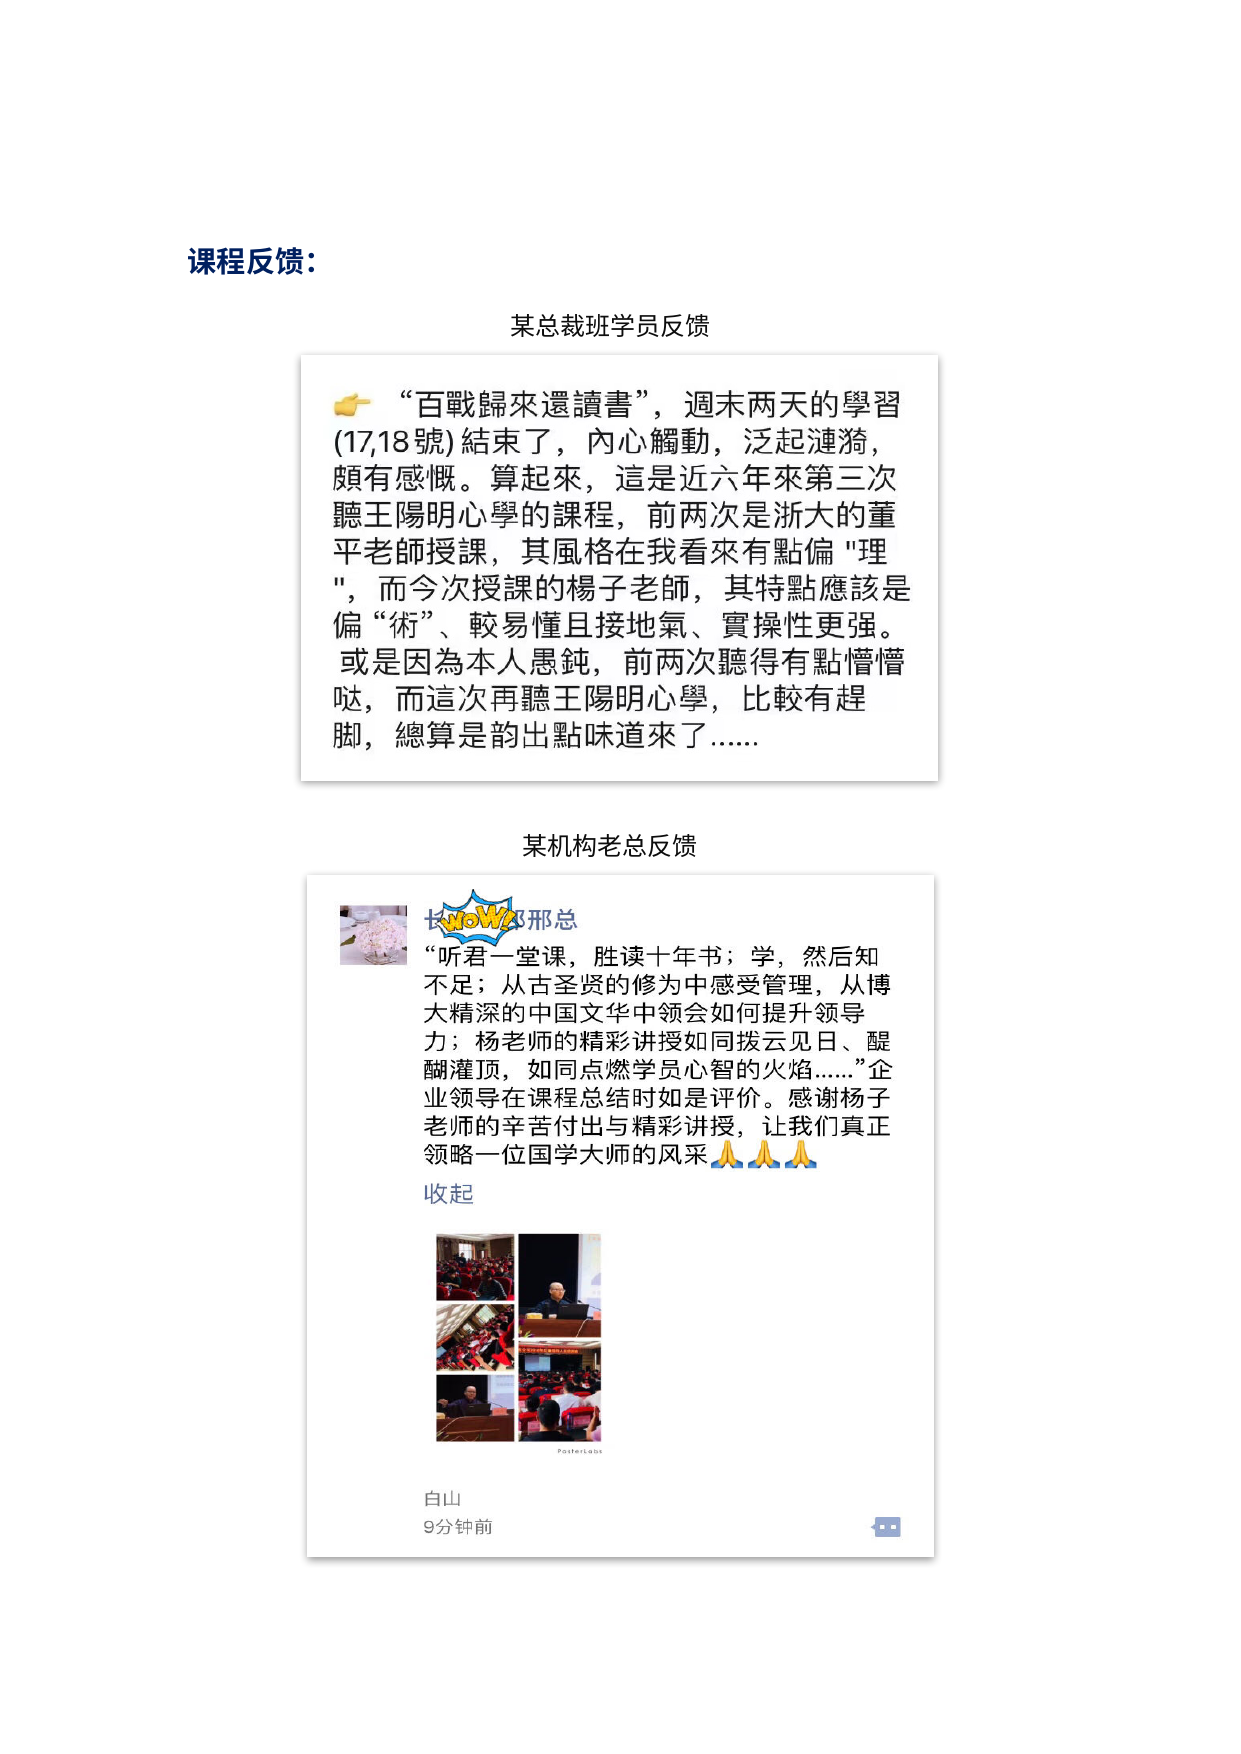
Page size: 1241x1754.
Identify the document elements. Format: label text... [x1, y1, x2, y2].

text 某机构老总反馈 [187, 812, 1032, 877]
text 某总裁班学员反馈 [187, 292, 1032, 357]
text 课程反馈： [187, 227, 1053, 292]
picture [315, 369, 923, 766]
picture [322, 889, 920, 1543]
